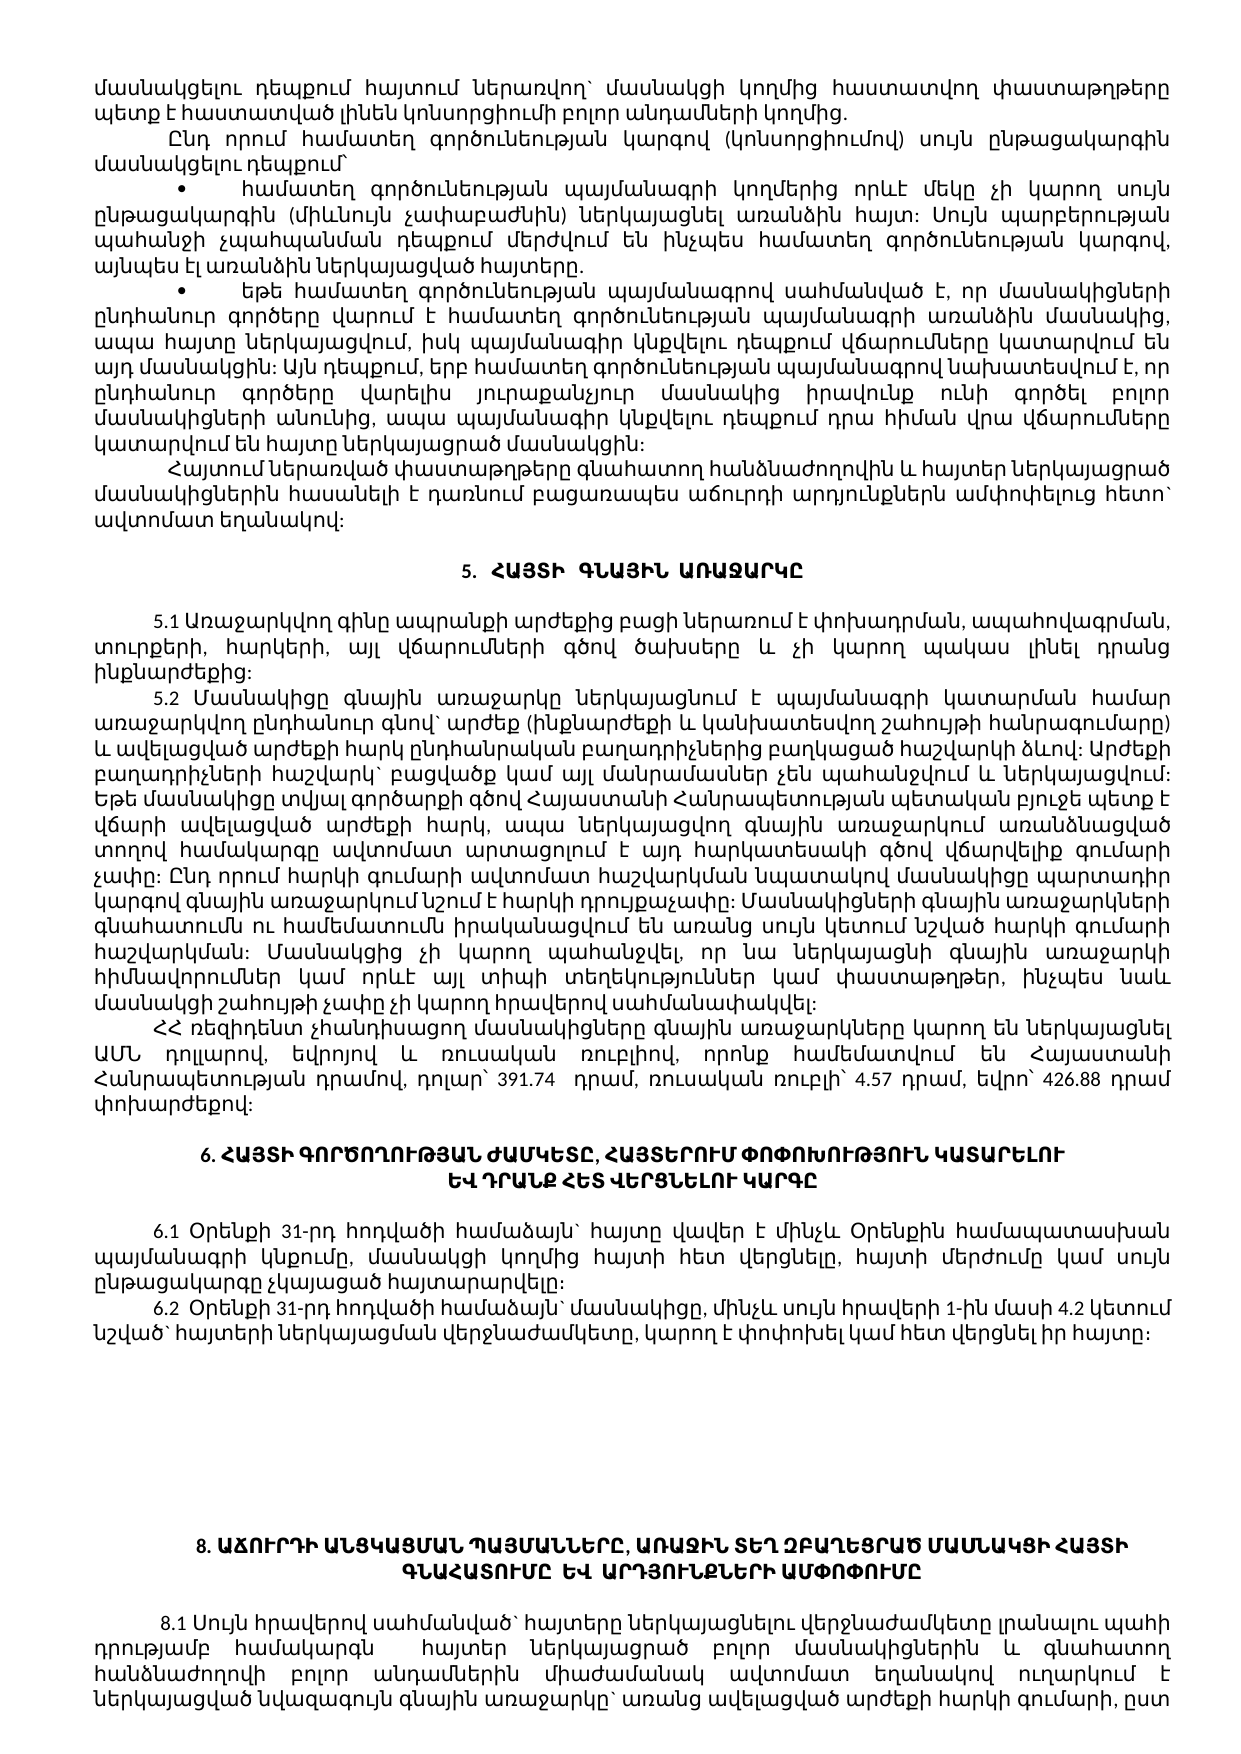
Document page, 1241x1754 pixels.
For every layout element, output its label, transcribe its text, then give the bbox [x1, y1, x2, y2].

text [94, 75, 1171, 126]
text Հայտում ներառված փաստաթղթերը գնահատող հանձնաժողովին և հայտեր ներկայացրած մասնակիցներին հասանելի է դառնում բացառապես աճուրդի արդյունքներն ամփոփելուց հետո` ավտոմատ եղանակով: [94, 456, 1171, 532]
text Ընդ որում համատեղ գործունեության կարգով (կոնսորցիումով) սույն ընթացակարգին մասնակցելու դեպքում՝ [94, 126, 1171, 177]
list եթե համատեղ գործունեության պայմանագրով սահմանված է, որ մասնակիցների ընդհանուր գործերը վարում է համատեղ գործունեության պայմանագրի առանձին մասնակից, ապա հայտը ներկայացվում, իսկ պայմանագիր կնքվելու դեպքում վճարումները կատարվում են այդ մասնակցին: Այն դեպքում, երբ համատեղ գործունեության պայմանագրով նախատեսվում է, որ ընդհանուր գործերը վարելիս յուրաքանչյուր մասնակից իրավունք ունի գործել բոլոր մասնակիցների անունից, ապա պայմանագիր կնքվելու դեպքում դրա հիման վրա վճարումները կատարվում են հայտը ներկայացրած մասնակցին: [94, 278, 1171, 456]
text ԵՎ ԴՐԱՆՔ ՀԵՏ ՎԵՐՑՆԵԼՈՒ ԿԱՐԳԸ [94, 1168, 1171, 1193]
text ԳՆԱՀԱՏՈՒՄԸ ԵՎ ԱՐԴՅՈՒՆՔՆԵՐԻ ԱՄՓՈՓՈՒՄԸ [94, 1559, 1171, 1584]
list համատեղ գործունեության պայմանագրի կողմերից որևէ մեկը չի կարող սույն ընթացակարգին (միևնույն չափաբաժնին) ներկայացնել առանձին հայտ: Սույն պարբերության պահանջի չպահպանման դեպքում մերժվում են ինչպես համատեղ գործունեության կարգով, այնպես էլ առանձին ներկայացված հայտերը. [94, 177, 1171, 278]
text 5.1 Առաջարկվող գինը ապրանքի արժեքից բացի ներառում է փոխադրման, ապահովագրման, տուրքերի, հարկերի, այլ վճարումների գծով ծախսերը և չի կարող պակաս լինել դրանց ինքնարժեքից: [94, 609, 1171, 685]
text 6. ՀԱՅՏԻ ԳՈՐԾՈՂՈՒԹՅԱՆ ԺԱՄԿԵՏԸ, ՀԱՅՏԵՐՈՒՄ ՓՈՓՈԽՈՒԹՅՈՒՆ ԿԱՏԱՐԵԼՈՒ [94, 1142, 1171, 1168]
text 6.1 Օրենքի 31-րդ հոդվածի համաձայն` հայտը վավեր է մինչև Օրենքին համապատասխան պայմանագրի կնքումը, մասնակցի կողմից հայտի հետ վերցնելը, հայտի մերժումը կամ սույն ընթացակարգը չկայացած հայտարարվելը։ [94, 1219, 1171, 1295]
text 5.2 Մասնակիցը գնային առաջարկը ներկայացնում է պայմանագրի կատարման համար առաջարկվող ընդհանուր գնով` արժեք (ինքնարժեքի և կանխատեսվող շահույթի հանրագումարը) և ավելացված արժեքի հարկ ընդհանրական բաղադրիչներից բաղկացած հաշվարկի ձևով: Արժեքի բաղադրիչների հաշվարկ` բացվածք կամ այլ մանրամասներ չեն պահանջվում և ներկայացվում: Եթե մասնակիցը տվյալ գործարքի գծով Հայաստանի Հանրապետության պետական բյուջե պետք է վճարի ավելացված արժեքի հարկ, ապա ներկայացվող գնային առաջարկում առանձնացված տողով համակարգը ավտոմատ արտացոլում է այդ հարկատեսակի գծով վճարվելիք գումարի չափը: Ընդ որում հարկի գումարի ավտոմատ հաշվարկման նպատակով մասնակիցը պարտադիր կարգով գնային առաջարկում նշում է հարկի դրույքաչափը: Մասնակիցների գնային առաջարկների գնահատումն ու համեմատումն իրականացվում են առանց սույն կետում նշված հարկի գումարի հաշվարկման: Մասնակցից չի կարող պահանջվել, որ նա ներկայացնի գնային առաջարկի հիմնավորումներ կամ որևէ այլ տիպի տեղեկություններ կամ փաստաթղթեր, ինչպես նաև մասնակցի շահույթի չափը չի կարող հրավերով սահմանափակվել: [94, 685, 1171, 1015]
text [94, 1610, 1171, 1712]
text 5. ՀԱՅՏԻ ԳՆԱՅԻՆ ԱՌԱՋԱՐԿԸ [94, 558, 1171, 583]
text 6.2 Օրենքի 31-րդ հոդվածի համաձայն` մասնակիցը, մինչև սույն հրավերի 1-ին մասի 4.2 կետում նշված` հայտերի ներկայացման վերջնաժամկետը, կարող է փոփոխել կամ հետ վերցնել իր հայտը։ [94, 1295, 1171, 1346]
text 8. ԱՃՈՒՐԴԻ ԱՆՑԿԱՑՄԱՆ ՊԱՅՄԱՆՆԵՐԸ, ԱՌԱՋԻՆ ՏԵՂ ԶԲԱՂԵՑՐԱԾ ՄԱՍՆԱԿՑԻ ՀԱՅՏԻ [94, 1534, 1171, 1559]
text ՀՀ ռեզիդենտ չհանդիսացող մասնակիցները գնային առաջարկները կարող են ներկայացնել ԱՄՆ դոլլարով, եվրոյով և ռուսական ռուբլիով, որոնք համեմատվում են Հայաստանի Հանրապետության դրամով, դոլար՝ 391.74 դրամ, ռուսական ռուբլի՝ 4.57 դրամ, եվրո՝ 426.88 դրամ փոխարժեքով: [94, 1015, 1171, 1117]
